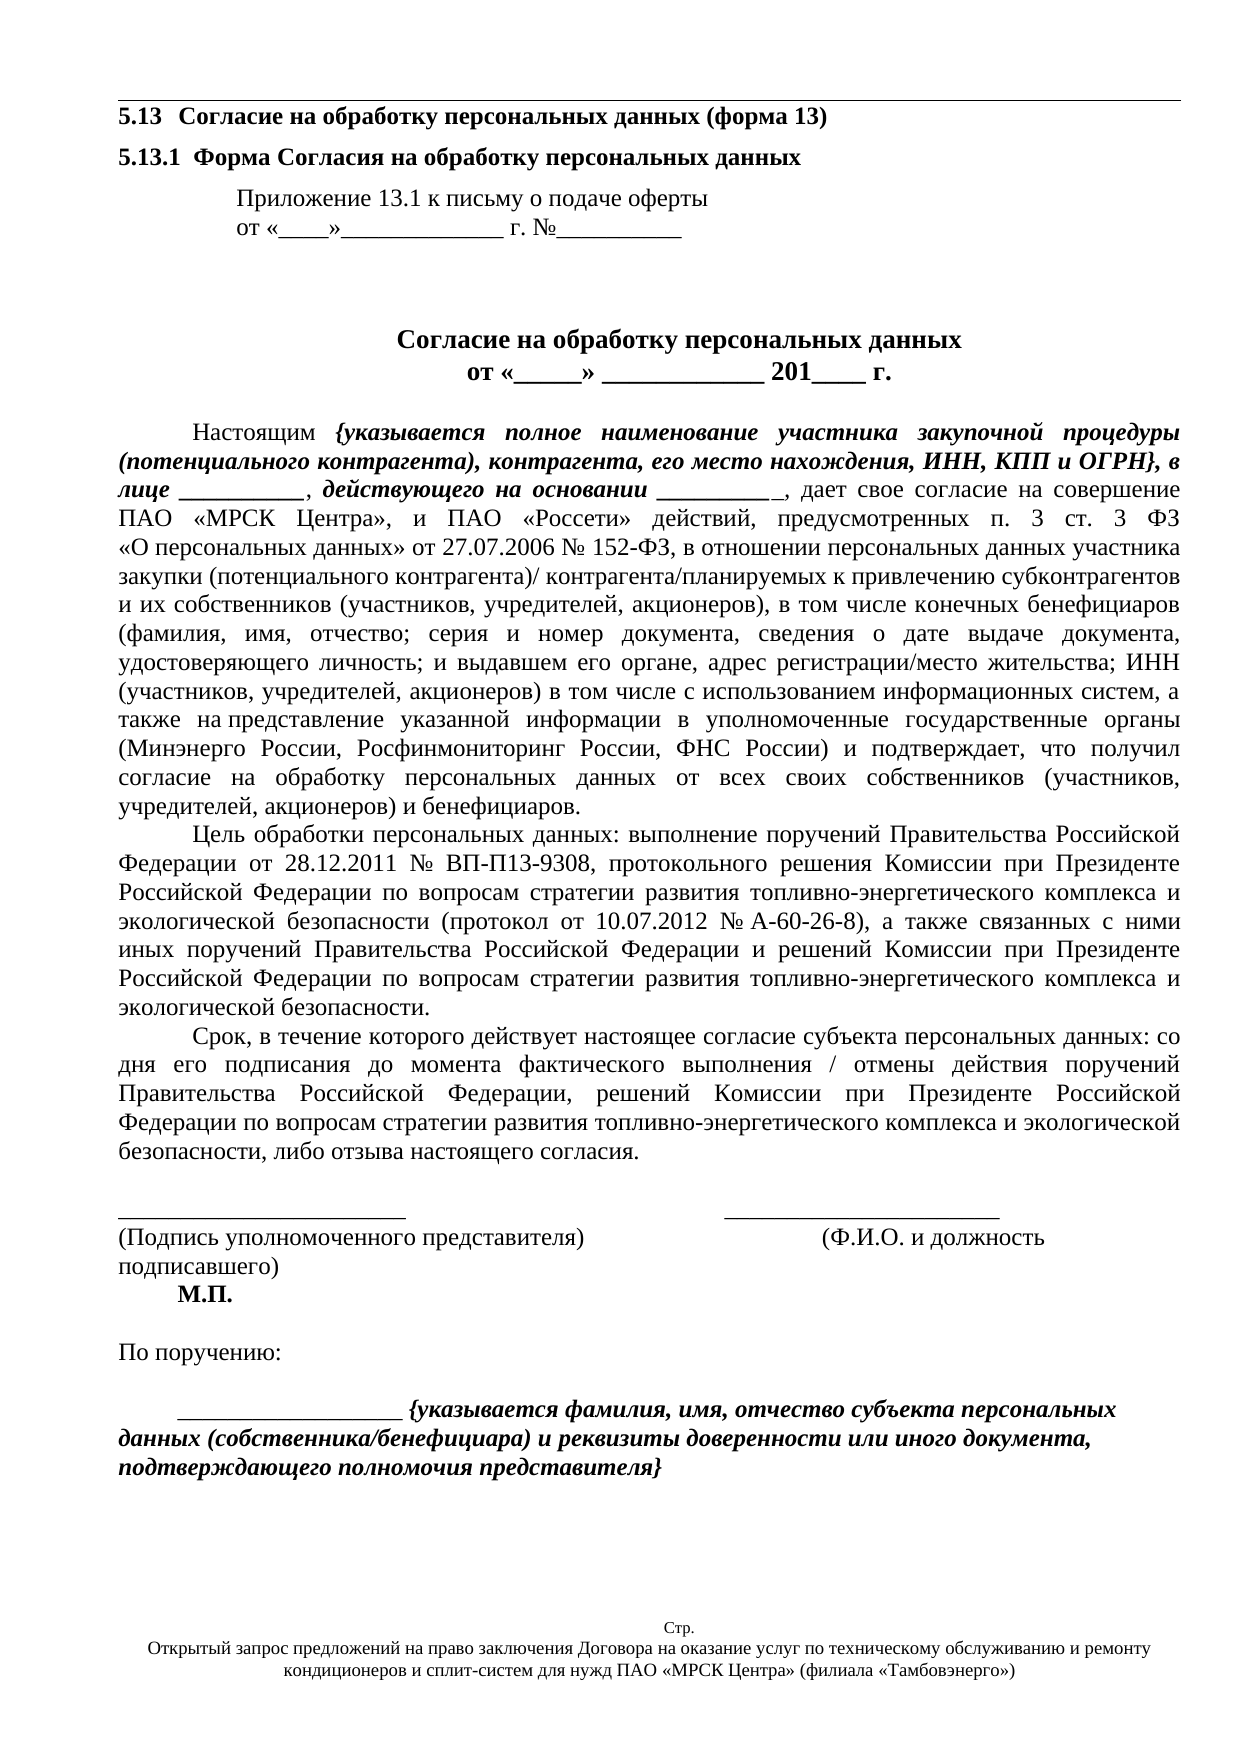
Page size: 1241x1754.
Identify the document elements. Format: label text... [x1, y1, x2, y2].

text _______________________ ______________________ [118, 1193, 1181, 1222]
subtitle Форма Согласия на обработку персональных данных [118, 142, 1181, 171]
text Цель обработки персональных данных: выполнение поручений Правительства Российской Федерации от 28.12.2011 № ВП-П13-9308, протокольного решения Комиссии при Президенте Российской Федерации по вопросам стратегии развития топливно-энергетического комплекса и экологической безопасности (протокол от 10.07.2012 № А-60-26-8), а также связанных с ними иных поручений Правительства Российской Федерации и решений Комиссии при Президенте Российской Федерации по вопросам стратегии развития топливно-энергетического комплекса и экологической безопасности. [118, 819, 1181, 1021]
text По поручению: [118, 1337, 1181, 1366]
text (Подпись уполномоченного представителя) (Ф.И.О. и должность подписавшего) [118, 1222, 1181, 1279]
text М.П. [118, 1279, 1181, 1308]
text Настоящим {указывается полное наименование участника закупочной процедуры (потенциального контрагента), контрагента, его место нахождения, ИНН, КПП и ОГРН}, в лице __________, действующего на основании __________, дает свое согласие на совершение ПАО «МРСК Центра», и ПАО «Россети» действий, предусмотренных п. 3 ст. 3 ФЗ «О персональных данных» от 27.07.2006 № 152-ФЗ, в отношении персональных данных участника закупки (потенциального контрагента)/ контрагента/планируемых к привлечению субконтрагентов и их собственников (участников, учредителей, акционеров), в том числе конечных бенефициаров (фамилия, имя, отчество; серия и номер документа, сведения о дате выдаче документа, удостоверяющего личность; и выдавшем его органе, адрес регистрации/место жительства; ИНН (участников, учредителей, акционеров) в том числе с использованием информационных систем, а также на представление указанной информации в уполномоченные государственные органы (Минэнерго России, Росфинмониторинг России, ФНС России) и подтверждает, что получил согласие на обработку персональных данных от всех своих собственников (участников, учредителей, акционеров) и бенефициаров. [118, 417, 1181, 819]
text __________________ {указывается фамилия, имя, отчество субъекта персональных данных (собственника/бенефициара) и реквизиты доверенности или иного документа, подтверждающего полномочия представителя} [118, 1394, 1181, 1481]
text Согласие на обработку персональных данных [118, 324, 1181, 355]
text Срок, в течение которого действует настоящее согласие субъекта персональных данных: со дня его подписания до момента фактического выполнения / отмены действия поручений Правительства Российской Федерации, решений Комиссии при Президенте Российской Федерации по вопросам стратегии развития топливно-энергетического комплекса и экологической безопасности, либо отзыва настоящего согласия. [118, 1021, 1181, 1164]
text Приложение 13.1 к письму о подаче оферты от «____»_____________ г. №__________ [236, 183, 1181, 241]
text от «_____» ____________ 201____ г. [118, 355, 1181, 386]
subtitle Согласие на обработку персональных данных (форма 13) [118, 101, 1181, 130]
